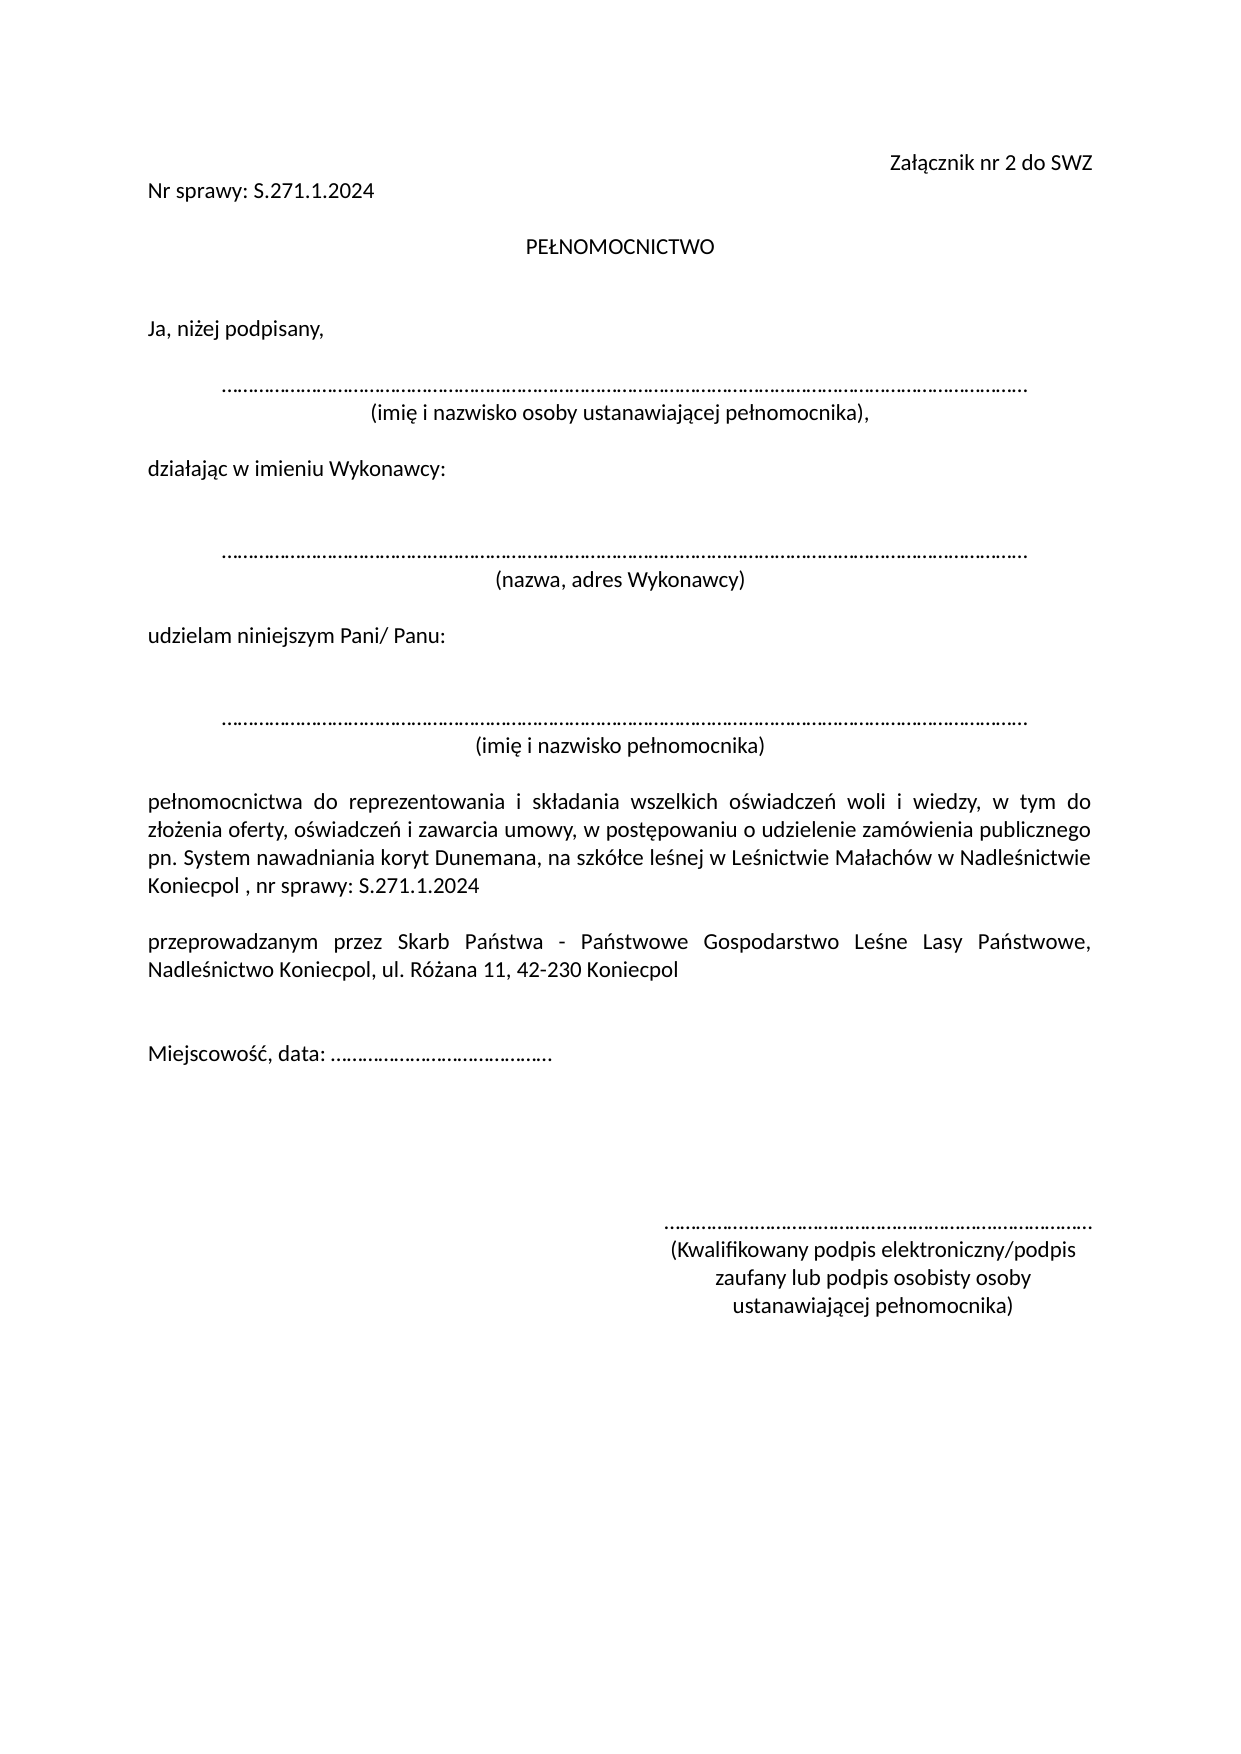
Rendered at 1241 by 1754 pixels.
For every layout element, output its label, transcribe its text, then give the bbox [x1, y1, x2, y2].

text Nr sprawy: S.271.1.2024 [148, 176, 1092, 204]
text udzielam niniejszym Pani/ Panu: [148, 621, 1092, 649]
subtitle Załącznik nr 2 do SWZ [148, 148, 1092, 176]
text Miejscowość, data: …………………………………… [148, 1039, 1092, 1067]
text pełnomocnictwa do reprezentowania i składania wszelkich oświadczeń woli i wiedzy, w tym do złożenia oferty, oświadczeń i zawarcia umowy, w postępowaniu o udzielenie zamówienia publicznego pn. System nawadniania koryt Dunemana, na szkółce leśnej w Leśnictwie Małachów w Nadleśnictwie Koniecpol , nr sprawy: S.271.1.2024 [148, 787, 1092, 899]
text (Kwalifikowany podpis elektroniczny/podpis zaufany lub podpis osobisty osoby ustanawiającej pełnomocnika) [654, 1236, 1092, 1319]
text ……………………………………………………………………………………………………………………………………… [148, 677, 1092, 731]
text (imię i nazwisko pełnomocnika) [148, 731, 1092, 759]
text Ja, niżej podpisany, [148, 314, 1092, 342]
text przeprowadzanym przez Skarb Państwa - Państwowe Gospodarstwo Leśne Lasy Państwowe, Nadleśnictwo Koniecpol, ul. Różana 11, 42-230 Koniecpol [148, 927, 1092, 983]
text ……………………………………………………………………………………………………………………………………… [148, 370, 1092, 398]
text ……………..……………………………………….……………… [654, 1207, 1092, 1236]
text (nazwa, adres Wykonawcy) [148, 565, 1092, 593]
text (imię i nazwisko osoby ustanawiającej pełnomocnika), [148, 398, 1092, 426]
text PEŁNOMOCNICTWO [148, 232, 1092, 260]
text ……………………………………………………………………………………………………………………………………… [148, 510, 1092, 565]
text działając w imieniu Wykonawcy: [148, 454, 1092, 482]
